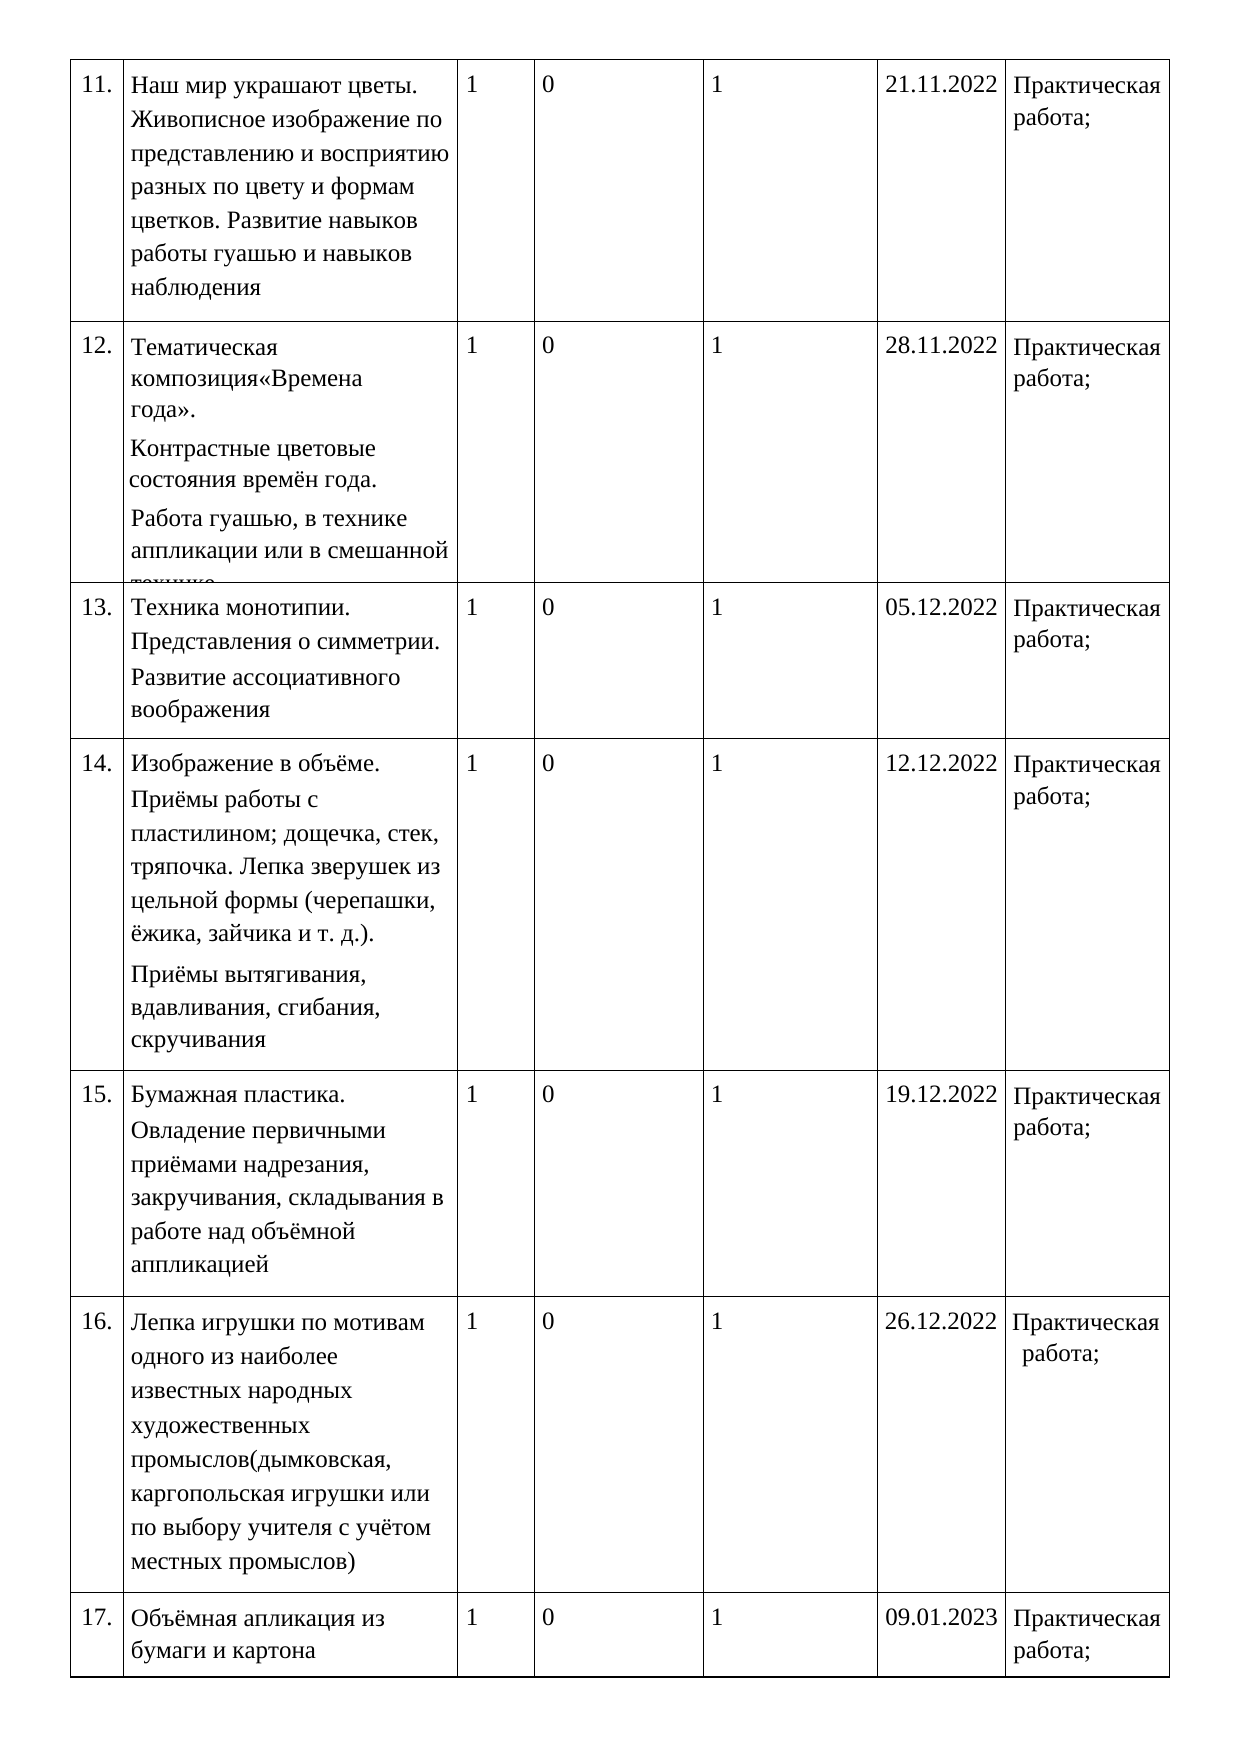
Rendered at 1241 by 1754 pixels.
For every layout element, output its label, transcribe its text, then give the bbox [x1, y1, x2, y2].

table_cell Практическая работа; [1006, 1593, 1169, 1676]
table_header 11. [71, 60, 123, 321]
table_cell 1 [458, 1071, 534, 1296]
table_header 0 [535, 60, 703, 321]
table_cell 0 [535, 739, 703, 1069]
table_cell 1 [704, 1593, 877, 1676]
table_cell 1 [458, 1593, 534, 1676]
table_cell 15. [71, 1071, 123, 1296]
table_cell Практическая работа; [1006, 322, 1169, 582]
table_cell 17. [71, 1593, 123, 1676]
table_cell Объёмная апликация из бумаги и картона [124, 1593, 457, 1676]
table_cell Практическая работа; [1006, 739, 1169, 1069]
table_cell Бумажная пластика. Овладение первичными приёмами надрезания, закручивания, складывания в работе над объёмной аппликацией [124, 1071, 457, 1296]
table_cell Практическая работа; [1006, 1297, 1169, 1592]
table_cell 1 [704, 1071, 877, 1296]
table_cell 0 [535, 1071, 703, 1296]
table_cell 1 [704, 1297, 877, 1592]
table_cell Техника монотипии. Представления о симметрии. Развитие ассоциативного воображения [124, 583, 457, 738]
table_cell 05.12.2022 [878, 583, 1005, 738]
table_cell 16. [71, 1297, 123, 1592]
table_cell 1 [704, 739, 877, 1069]
table_cell 0 [535, 322, 703, 582]
table_header Наш мир украшают цветы. Живописное изображение по представлению и восприятию разных по цвету и формам цветков. Развитие навыков работы гуашью и навыков наблюдения [124, 60, 457, 321]
table_cell 1 [458, 583, 534, 738]
table_cell 19.12.2022 [878, 1071, 1005, 1296]
table_header Практическая работа; [1006, 60, 1169, 321]
table_cell 0 [535, 583, 703, 738]
table_cell 1 [458, 322, 534, 582]
table_cell Практическая работа; [1006, 583, 1169, 738]
table_cell Лепка игрушки по мотивам одного из наиболее известных народных художественных промыслов(дымковская, каргопольская игрушки или по выбору учителя с учётом местных промыслов) [124, 1297, 457, 1592]
table_cell Тематическая композиция«Времена года». Контрастные цветовые состояния времён года. Работа гуашью, в технике аппликации или в смешанной технике [124, 322, 457, 582]
table_header 1 [704, 60, 877, 321]
table_cell 0 [535, 1297, 703, 1592]
table_cell 1 [458, 1297, 534, 1592]
table_cell Практическая работа; [1006, 1071, 1169, 1296]
table_cell 12.12.2022 [878, 739, 1005, 1069]
table_cell 1 [704, 322, 877, 582]
table_cell 0 [535, 1593, 703, 1676]
table_cell 26.12.2022 [878, 1297, 1005, 1592]
table_cell 09.01.2023 [878, 1593, 1005, 1676]
table_cell Изображение в объёме. Приёмы работы с пластилином; дощечка, стек, тряпочка. Лепка зверушек из цельной формы (черепашки, ёжика, зайчика и т. д.). Приёмы вытягивания, вдавливания, сгибания, скручивания [124, 739, 457, 1069]
table_cell 13. [71, 583, 123, 738]
table_cell 28.11.2022 [878, 322, 1005, 582]
table_cell 1 [704, 583, 877, 738]
table_cell 12. [71, 322, 123, 582]
table_header 21.11.2022 [878, 60, 1005, 321]
table_cell 14. [71, 739, 123, 1069]
table_cell 1 [458, 739, 534, 1069]
table_header 1 [458, 60, 534, 321]
